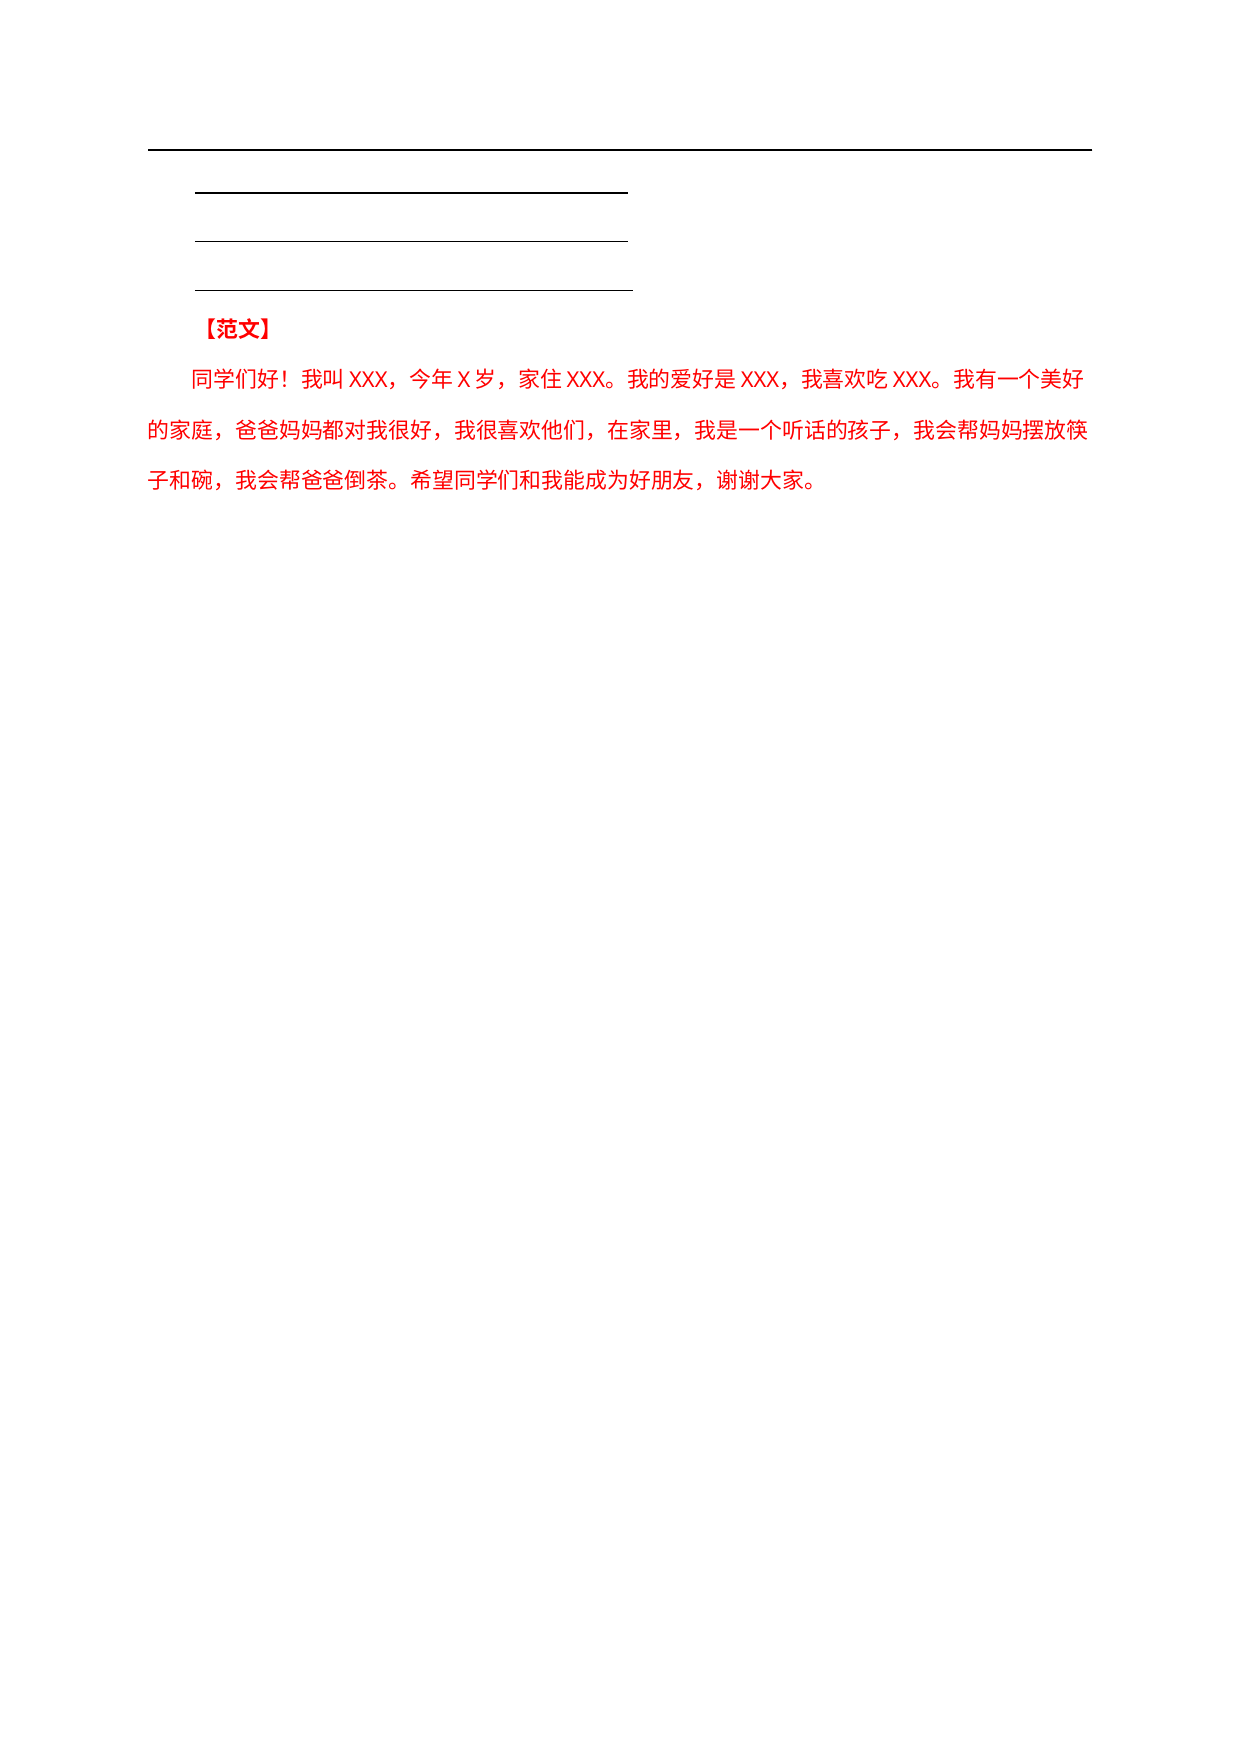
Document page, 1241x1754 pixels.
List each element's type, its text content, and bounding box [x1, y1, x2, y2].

text 【范文】 [148, 311, 1092, 345]
text 同学们好！我叫XXX，今年X岁，家住XXX。我的爱好是XXX，我喜欢吃XXX。我有一个美好的家庭，爸爸妈妈都对我很好，我很喜欢他们，在家里，我是一个听话的孩子，我会帮妈妈摆放筷子和碗，我会帮爸爸倒茶。希望同学们和我能成为好朋友，谢谢大家。 [148, 361, 1092, 496]
